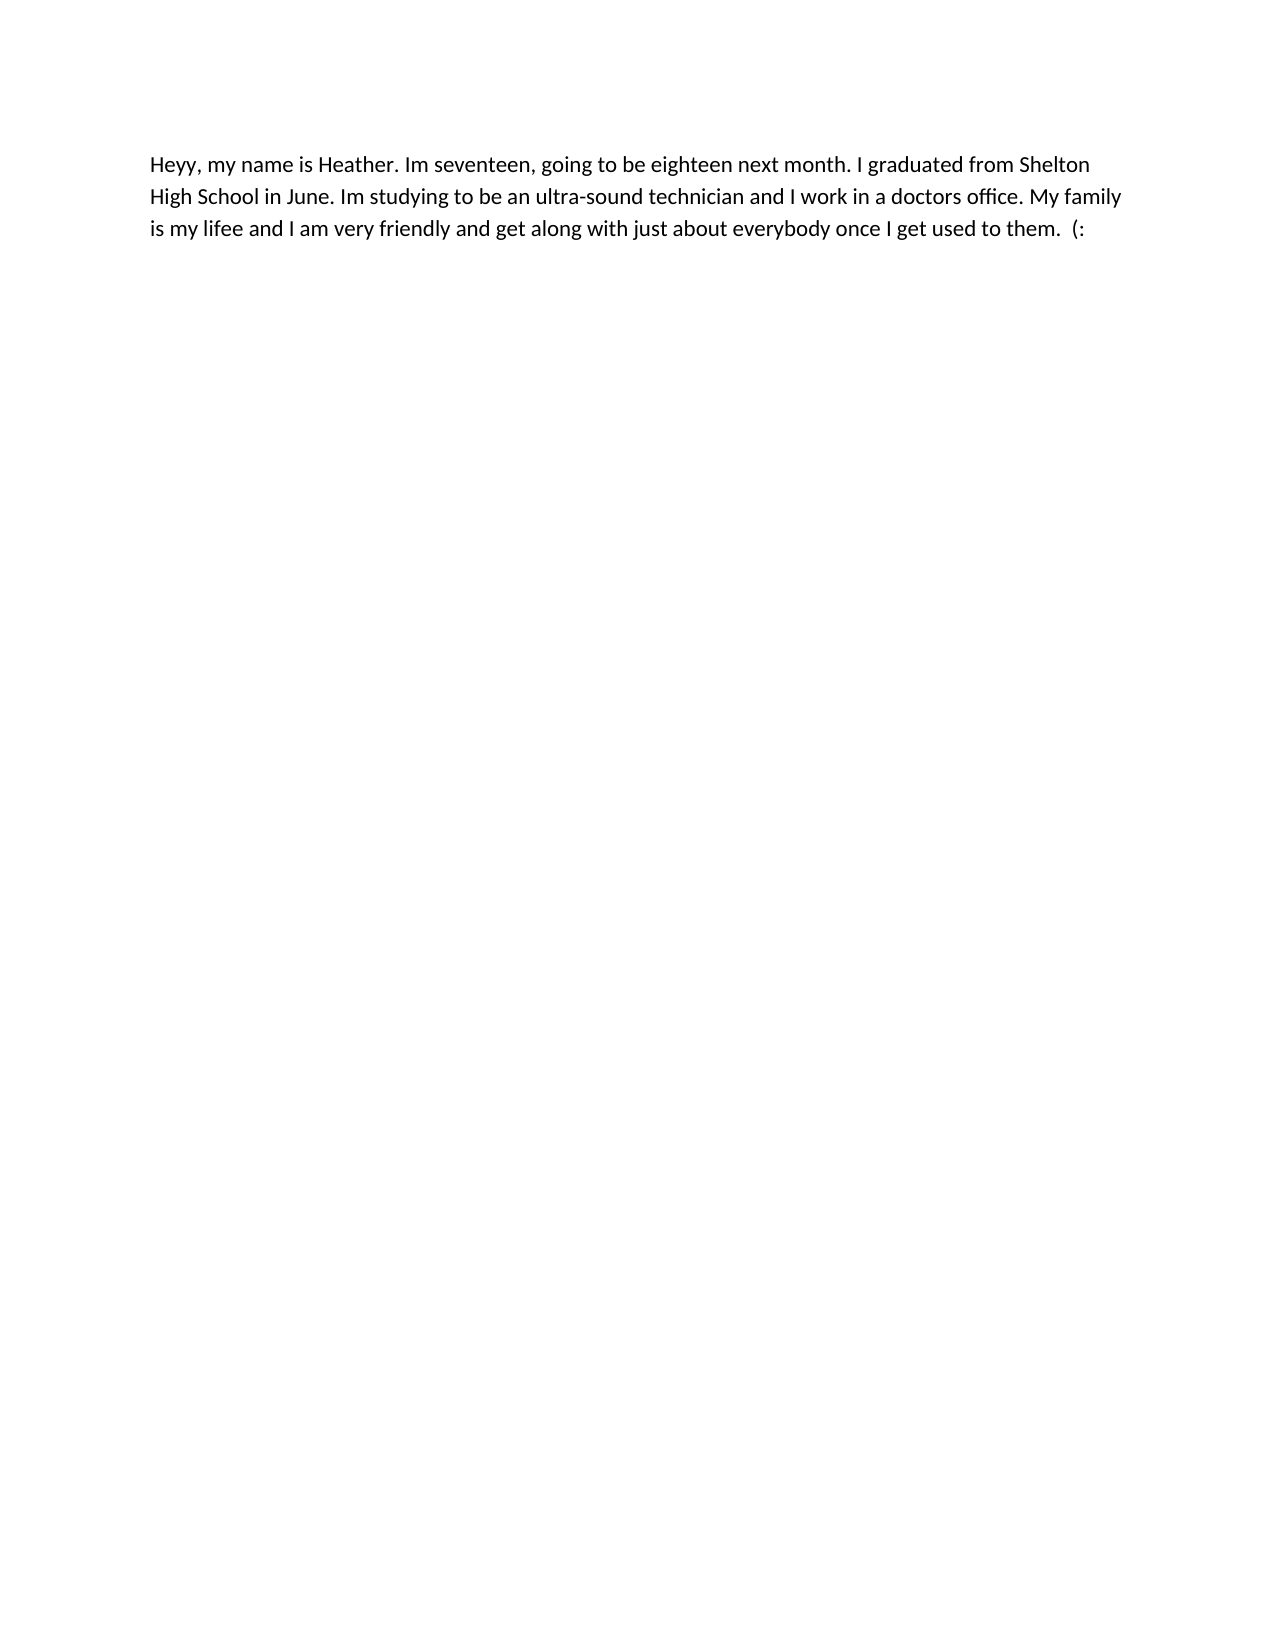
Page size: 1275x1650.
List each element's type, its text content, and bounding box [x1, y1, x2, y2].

text Heyy, my name is Heather. Im seventeen, going to be eighteen next month. I graduated from Shelton High School in June. Im studying to be an ultra-sound technician and I work in a doctors office. My family is my lifee and I am very friendly and get along with just about everybody once I get used to them. (: [150, 150, 1125, 242]
